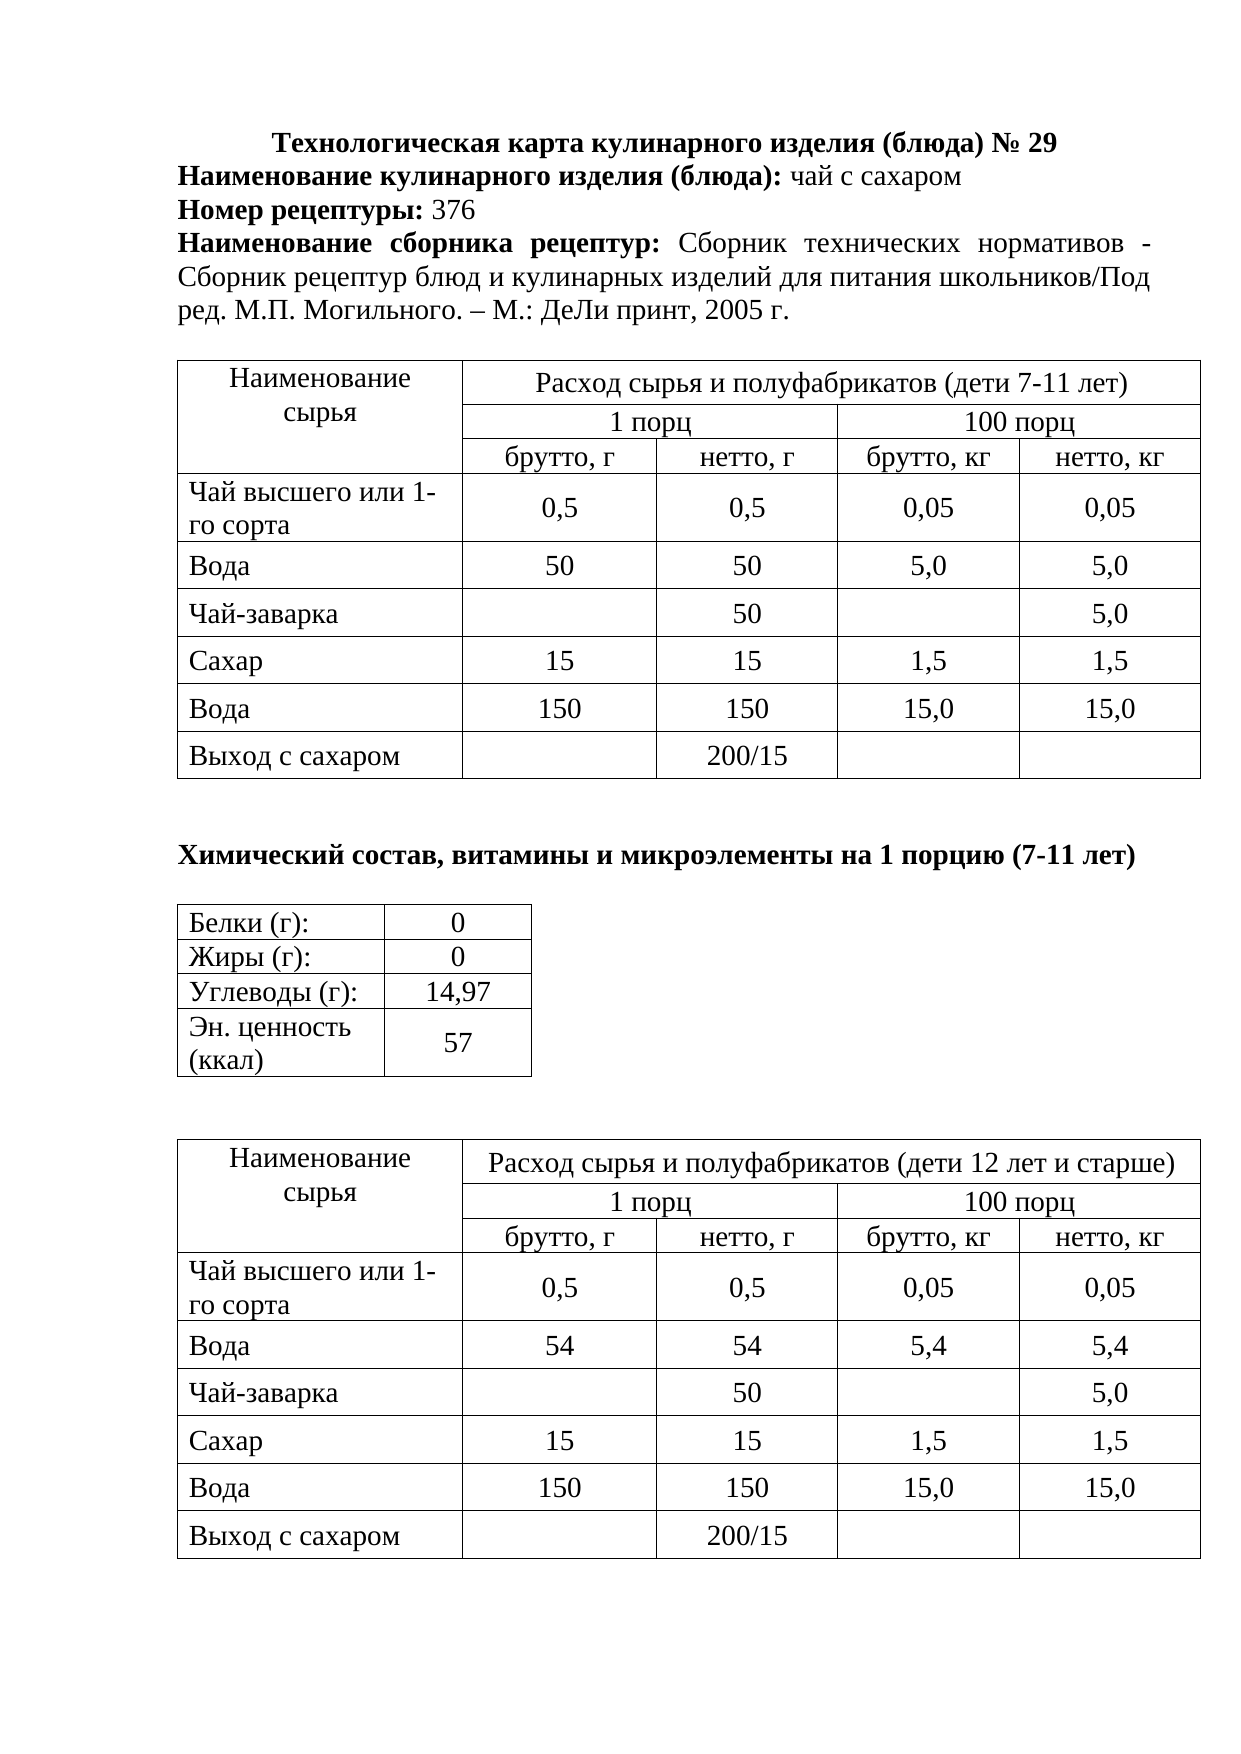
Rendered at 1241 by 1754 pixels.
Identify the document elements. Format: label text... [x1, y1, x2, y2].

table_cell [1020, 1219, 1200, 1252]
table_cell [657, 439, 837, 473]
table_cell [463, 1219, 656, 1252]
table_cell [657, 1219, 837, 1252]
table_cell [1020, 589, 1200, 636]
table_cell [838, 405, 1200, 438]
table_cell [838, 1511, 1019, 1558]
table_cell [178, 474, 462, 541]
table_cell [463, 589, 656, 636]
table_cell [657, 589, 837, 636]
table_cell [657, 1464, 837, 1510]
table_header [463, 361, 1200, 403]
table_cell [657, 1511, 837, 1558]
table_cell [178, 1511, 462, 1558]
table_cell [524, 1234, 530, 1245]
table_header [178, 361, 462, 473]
text Наименование сборника рецептур: Сборник технических нормативов - Сборник рецептур блюд и кулинарных изделий для питания школьников/Под ред. М.П. Могильного. – М.: ДеЛи принт, . [177, 225, 1152, 326]
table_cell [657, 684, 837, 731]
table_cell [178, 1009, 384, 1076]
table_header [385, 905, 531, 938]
text Номер рецептуры: 376 [177, 192, 1152, 225]
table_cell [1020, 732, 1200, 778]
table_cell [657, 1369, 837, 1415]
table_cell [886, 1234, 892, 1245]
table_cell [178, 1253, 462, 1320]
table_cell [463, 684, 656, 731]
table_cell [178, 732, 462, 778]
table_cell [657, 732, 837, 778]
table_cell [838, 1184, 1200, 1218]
text Химический состав, витамины и микроэлементы на 1 порцию (7-11 лет) [177, 837, 1152, 870]
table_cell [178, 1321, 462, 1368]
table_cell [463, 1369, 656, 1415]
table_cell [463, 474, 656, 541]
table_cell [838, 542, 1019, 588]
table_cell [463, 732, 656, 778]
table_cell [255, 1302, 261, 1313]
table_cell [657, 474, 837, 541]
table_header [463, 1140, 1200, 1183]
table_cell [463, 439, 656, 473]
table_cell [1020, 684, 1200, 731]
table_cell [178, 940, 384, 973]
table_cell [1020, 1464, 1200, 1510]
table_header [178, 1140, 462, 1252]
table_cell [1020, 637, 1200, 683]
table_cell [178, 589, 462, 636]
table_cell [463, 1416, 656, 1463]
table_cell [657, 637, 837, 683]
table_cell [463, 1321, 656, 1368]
text Наименование кулинарного изделия (блюда): чай с сахаром [177, 158, 1152, 192]
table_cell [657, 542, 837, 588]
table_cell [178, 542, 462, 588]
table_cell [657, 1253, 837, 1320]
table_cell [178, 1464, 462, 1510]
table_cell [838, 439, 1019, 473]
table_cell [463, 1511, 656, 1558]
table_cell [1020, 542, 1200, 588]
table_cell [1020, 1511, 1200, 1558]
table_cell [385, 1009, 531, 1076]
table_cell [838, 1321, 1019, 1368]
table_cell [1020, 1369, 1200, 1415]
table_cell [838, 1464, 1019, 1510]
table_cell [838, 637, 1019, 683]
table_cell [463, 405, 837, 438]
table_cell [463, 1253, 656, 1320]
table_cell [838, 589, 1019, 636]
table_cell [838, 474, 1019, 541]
text Технологическая карта кулинарного изделия (блюда) № 29 [177, 125, 1152, 158]
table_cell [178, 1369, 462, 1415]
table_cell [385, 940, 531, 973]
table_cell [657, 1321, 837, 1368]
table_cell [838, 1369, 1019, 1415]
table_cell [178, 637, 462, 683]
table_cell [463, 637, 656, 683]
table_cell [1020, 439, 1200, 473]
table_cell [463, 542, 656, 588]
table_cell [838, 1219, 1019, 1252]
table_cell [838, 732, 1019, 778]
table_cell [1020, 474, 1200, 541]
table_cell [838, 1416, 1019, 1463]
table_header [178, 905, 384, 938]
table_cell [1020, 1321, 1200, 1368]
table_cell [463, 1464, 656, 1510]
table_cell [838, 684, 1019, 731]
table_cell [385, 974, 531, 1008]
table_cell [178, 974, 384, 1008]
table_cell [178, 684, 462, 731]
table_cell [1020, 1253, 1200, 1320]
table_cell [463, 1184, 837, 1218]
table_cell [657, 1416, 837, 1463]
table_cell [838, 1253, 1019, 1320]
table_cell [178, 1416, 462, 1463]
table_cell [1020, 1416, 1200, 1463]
